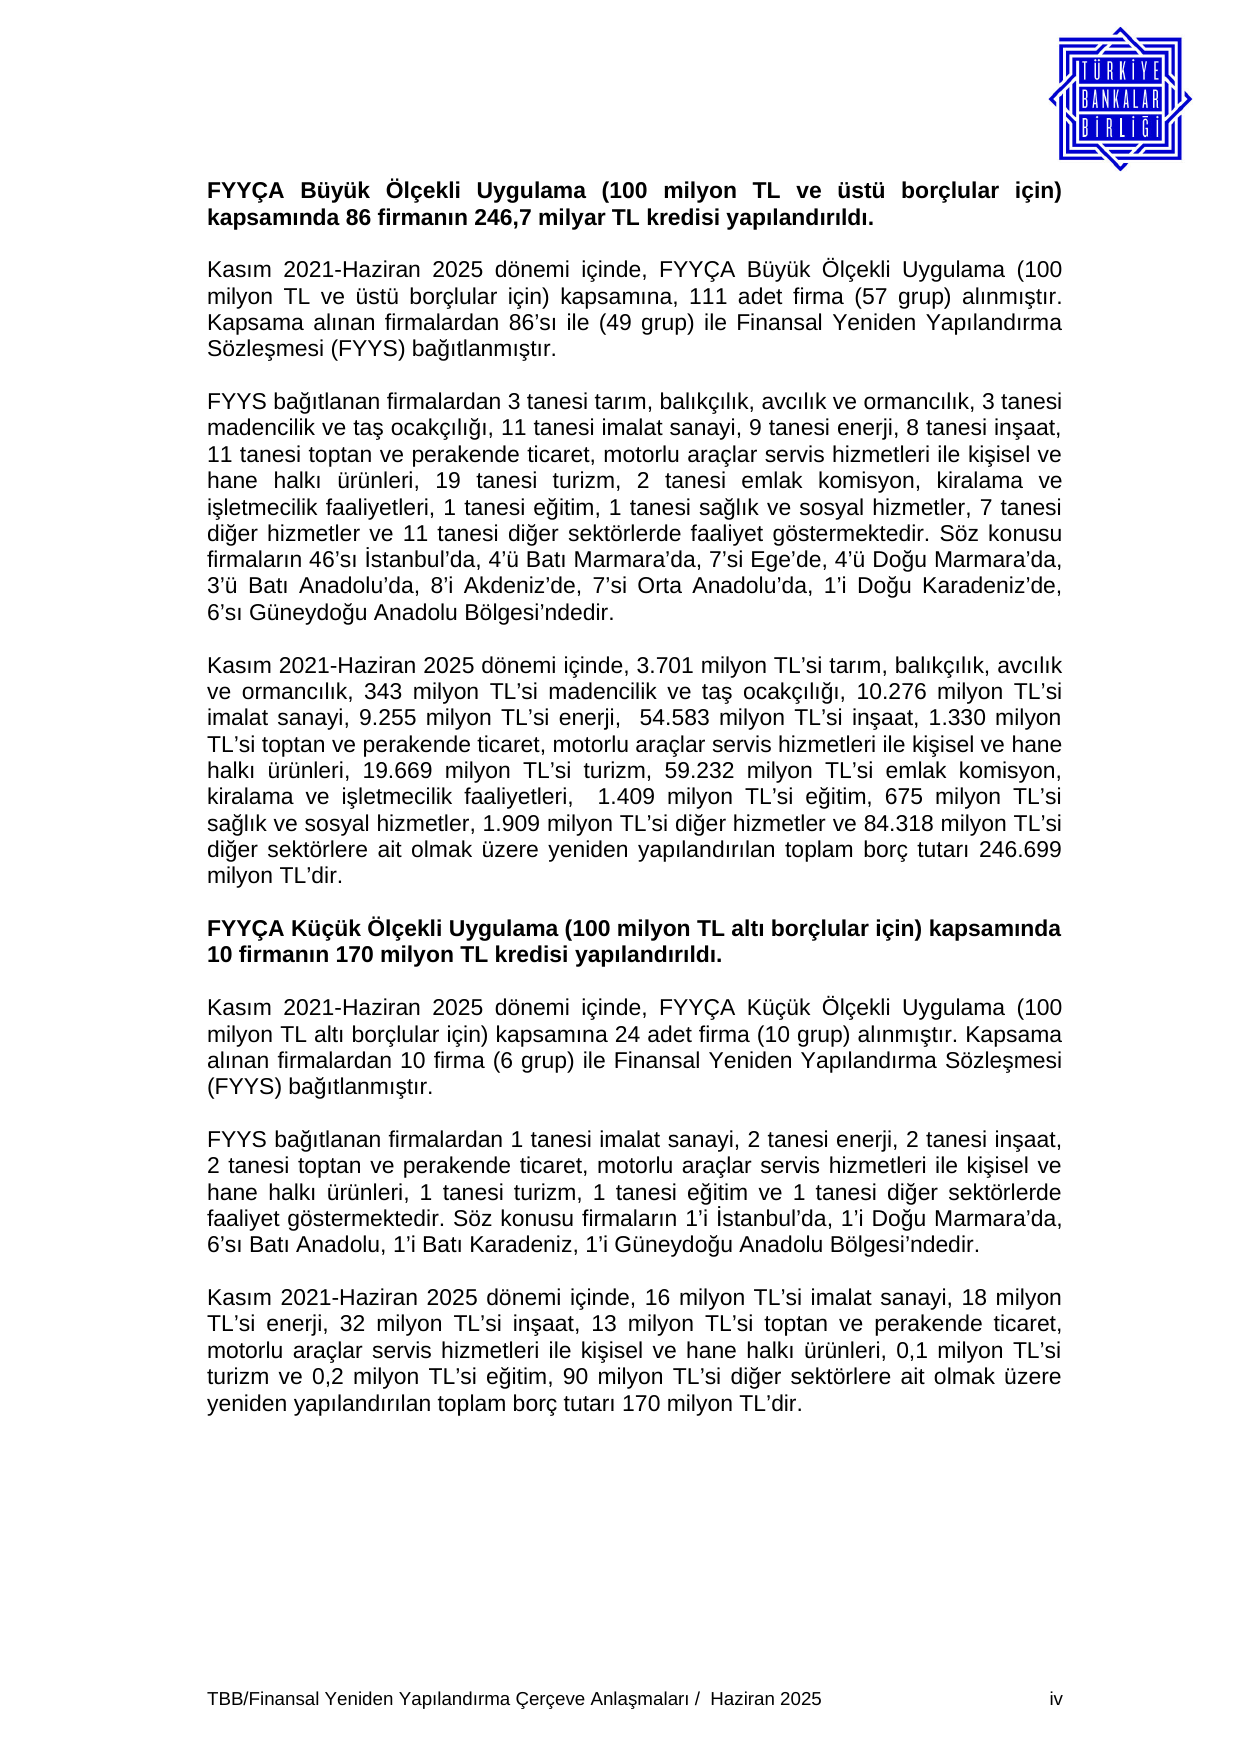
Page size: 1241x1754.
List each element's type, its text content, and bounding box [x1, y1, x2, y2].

text FYYÇA Büyük Ölçekli Uygulama (100 milyon TL ve üstü borçlular için) kapsamında 86 firmanın 246,7 milyar TL kredisi yapılandırıldı. [207, 177, 1063, 230]
text FYYS bağıtlanan firmalardan 1 tanesi imalat sanayi, 2 tanesi enerji, 2 tanesi inşaat, 2 tanesi toptan ve perakende ticaret, motorlu araçlar servis hizmetleri ile kişisel ve hane halkı ürünleri, 1 tanesi turizm, 1 tanesi eğitim ve 1 tanesi diğer sektörlerde faaliyet göstermektedir. Söz konusu firmaların 1’i İstanbul’da, 1’i Doğu Marmara’da, 6’sı Batı Anadolu, 1’i Batı Karadeniz, 1’i Güneydoğu Anadolu Bölgesi’ndedir. [207, 1126, 1063, 1258]
text FYYÇA Küçük Ölçekli Uygulama (100 milyon TL altı borçlular için) kapsamında 10 firmanın 170 milyon TL kredisi yapılandırıldı. [207, 915, 1063, 968]
text Kasım 2021-Haziran 2025 dönemi içinde, 3.701 milyon TL’si tarım, balıkçılık, avcılık ve ormancılık, 343 milyon TL’si madencilik ve taş ocakçılığı, 10.276 milyon TL’si imalat sanayi, 9.255 milyon TL’si enerji, 54.583 milyon TL’si inşaat, 1.330 milyon TL’si toptan ve perakende ticaret, motorlu araçlar servis hizmetleri ile kişisel ve hane halkı ürünleri, 19.669 milyon TL’si turizm, 59.232 milyon TL’si emlak komisyon, kiralama ve işletmecilik faaliyetleri, 1.409 milyon TL’si eğitim, 675 milyon TL’si sağlık ve sosyal hizmetler, 1.909 milyon TL’si diğer hizmetler ve 84.318 milyon TL’si diğer sektörlere ait olmak üzere yeniden yapılandırılan toplam borç tutarı 246.699 milyon TL’dir. [207, 652, 1063, 889]
picture [1045, 24, 1196, 178]
text FYYS bağıtlanan firmalardan 3 tanesi tarım, balıkçılık, avcılık ve ormancılık, 3 tanesi madencilik ve taş ocakçılığı, 11 tanesi imalat sanayi, 9 tanesi enerji, 8 tanesi inşaat, 11 tanesi toptan ve perakende ticaret, motorlu araçlar servis hizmetleri ile kişisel ve hane halkı ürünleri, 19 tanesi turizm, 2 tanesi emlak komisyon, kiralama ve işletmecilik faaliyetleri, 1 tanesi eğitim, 1 tanesi sağlık ve sosyal hizmetler, 7 tanesi diğer hizmetler ve 11 tanesi diğer sektörlerde faaliyet göstermektedir. Söz konusu firmaların 46’sı İstanbul’da, 4’ü Batı Marmara’da, 7’si Ege’de, 4’ü Doğu Marmara’da, 3’ü Batı Anadolu’da, 8’i Akdeniz’de, 7’si Orta Anadolu’da, 1’i Doğu Karadeniz’de, 6’sı Güneydoğu Anadolu Bölgesi’ndedir. [207, 388, 1063, 625]
text Kasım 2021-Haziran 2025 dönemi içinde, 16 milyon TL’si imalat sanayi, 18 milyon TL’si enerji, 32 milyon TL’si inşaat, 13 milyon TL’si toptan ve perakende ticaret, motorlu araçlar servis hizmetleri ile kişisel ve hane halkı ürünleri, 0,1 milyon TL’si turizm ve 0,2 milyon TL’si eğitim, 90 milyon TL’si diğer sektörlere ait olmak üzere yeniden yapılandırılan toplam borç tutarı 170 milyon TL’dir. [207, 1284, 1063, 1416]
text Kasım 2021-Haziran 2025 dönemi içinde, FYYÇA Küçük Ölçekli Uygulama (100 milyon TL altı borçlular için) kapsamına 24 adet firma (10 grup) alınmıştır. Kapsama alınan firmalardan 10 firma (6 grup) ile Finansal Yeniden Yapılandırma Sözleşmesi (FYYS) bağıtlanmıştır. [207, 994, 1063, 1099]
text Kasım 2021-Haziran 2025 dönemi içinde, FYYÇA Büyük Ölçekli Uygulama (100 milyon TL ve üstü borçlular için) kapsamına, 111 adet firma (57 grup) alınmıştır. Kapsama alınan firmalardan 86’sı ile (49 grup) ile Finansal Yeniden Yapılandırma Sözleşmesi (FYYS) bağıtlanmıştır. [207, 256, 1063, 362]
